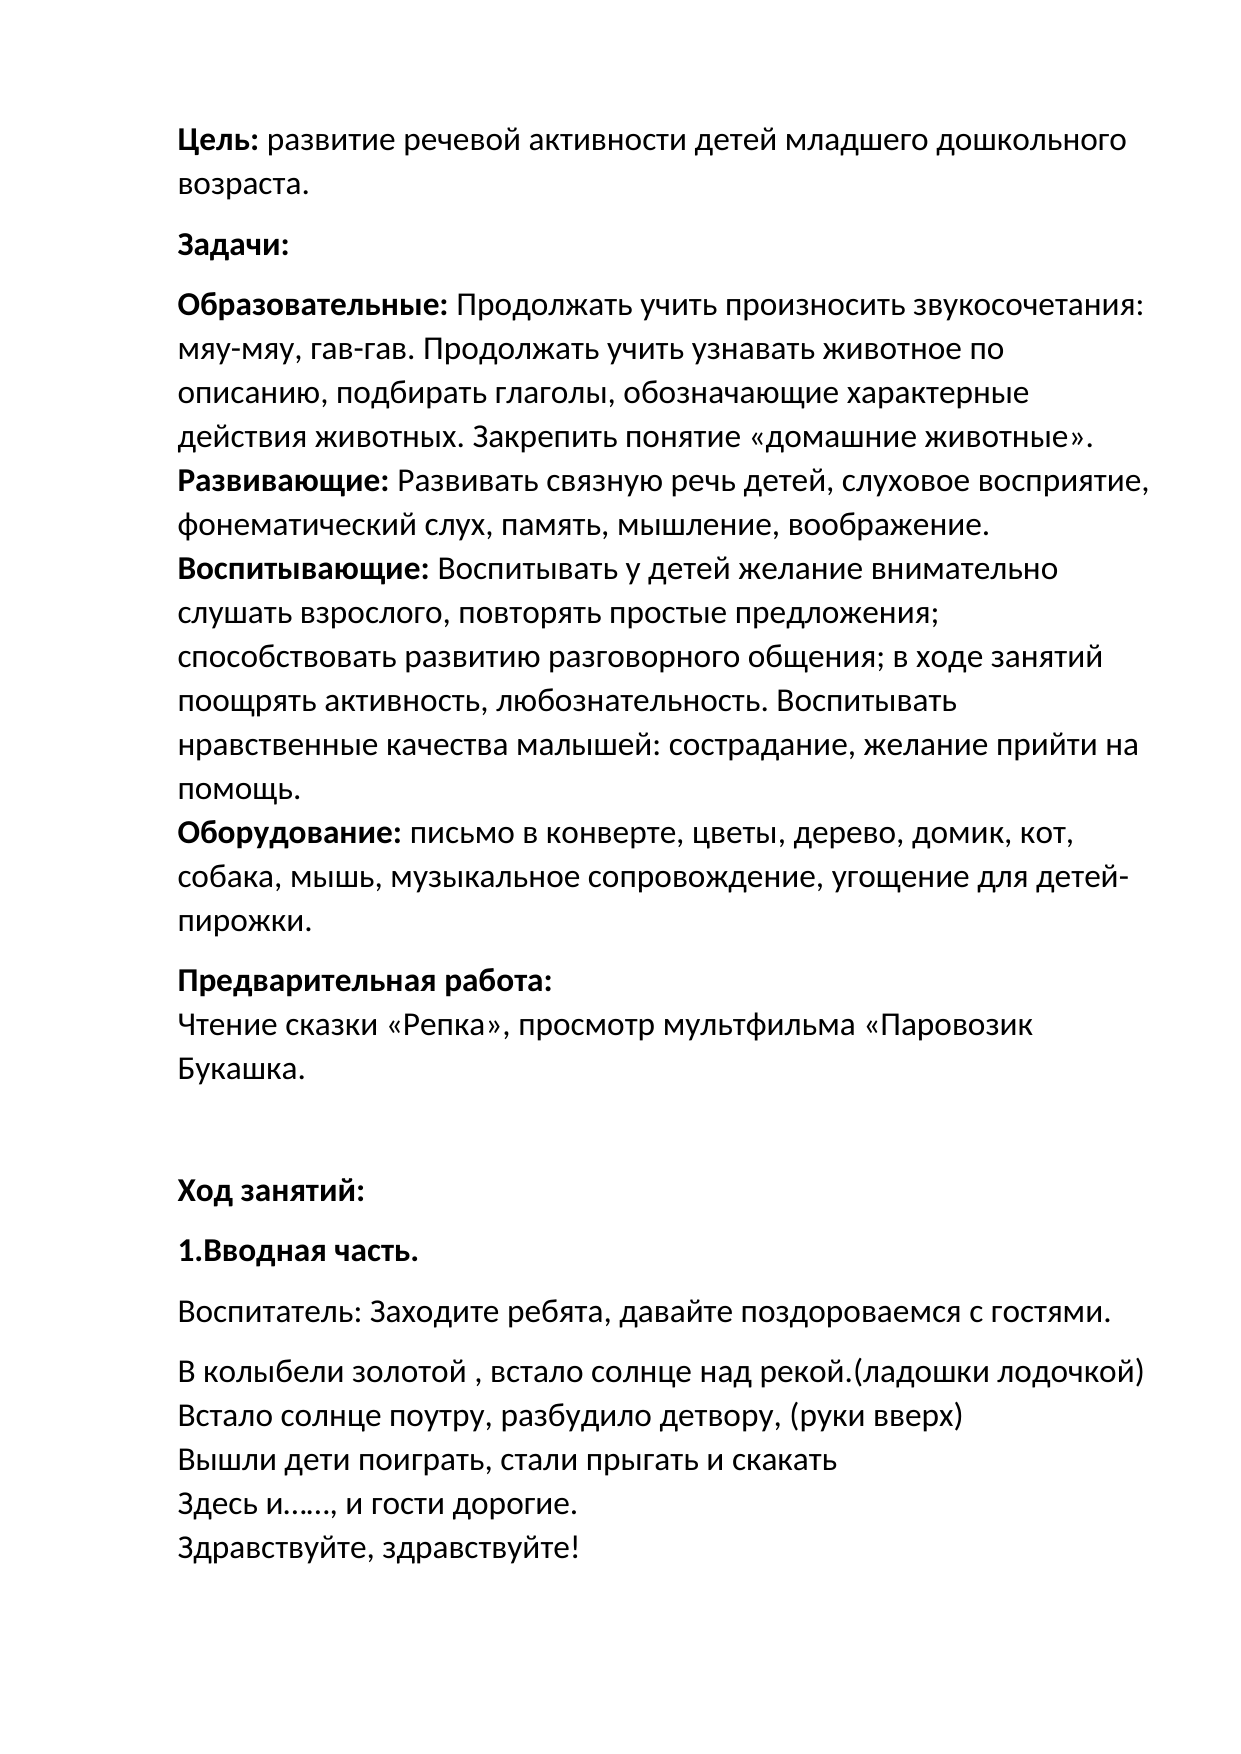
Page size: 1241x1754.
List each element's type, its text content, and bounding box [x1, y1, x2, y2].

text Цель: развитие речевой активности детей младшего дошкольного возраста. [177, 118, 1152, 203]
text Ход занятий: [177, 1168, 1152, 1209]
text Образовательные: Продолжать учить произносить звукосочетания: мяу-мяу, гав-гав. Продолжать учить узнавать животное по описанию, подбирать глаголы, обозначающие характерные действия животных. Закрепить понятие «домашние животные». Развивающие: Развивать связную речь детей, слуховое восприятие, фонематический слух, память, мышление, воображение. Воспитывающие: Воспитывать у детей желание внимательно слушать взрослого, повторять простые предложения; способствовать развитию разговорного общения; в ходе занятий поощрять активность, любознательность. Воспитывать нравственные качества малышей: сострадание, желание прийти на помощь. Оборудование: письмо в конверте, цветы, дерево, домик, кот, собака, мышь, музыкальное сопровождение, угощение для детей-пирожки. [177, 283, 1152, 939]
text Предварительная работа: Чтение сказки «Репка», просмотр мультфильма «Паровозик Букашка. [177, 959, 1152, 1088]
text Задачи: [177, 223, 1152, 263]
text Воспитатель: Заходите ребята, давайте поздороваемся с гостями. [177, 1290, 1152, 1331]
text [177, 1350, 1152, 1567]
text 1.Вводная часть. [177, 1229, 1152, 1270]
